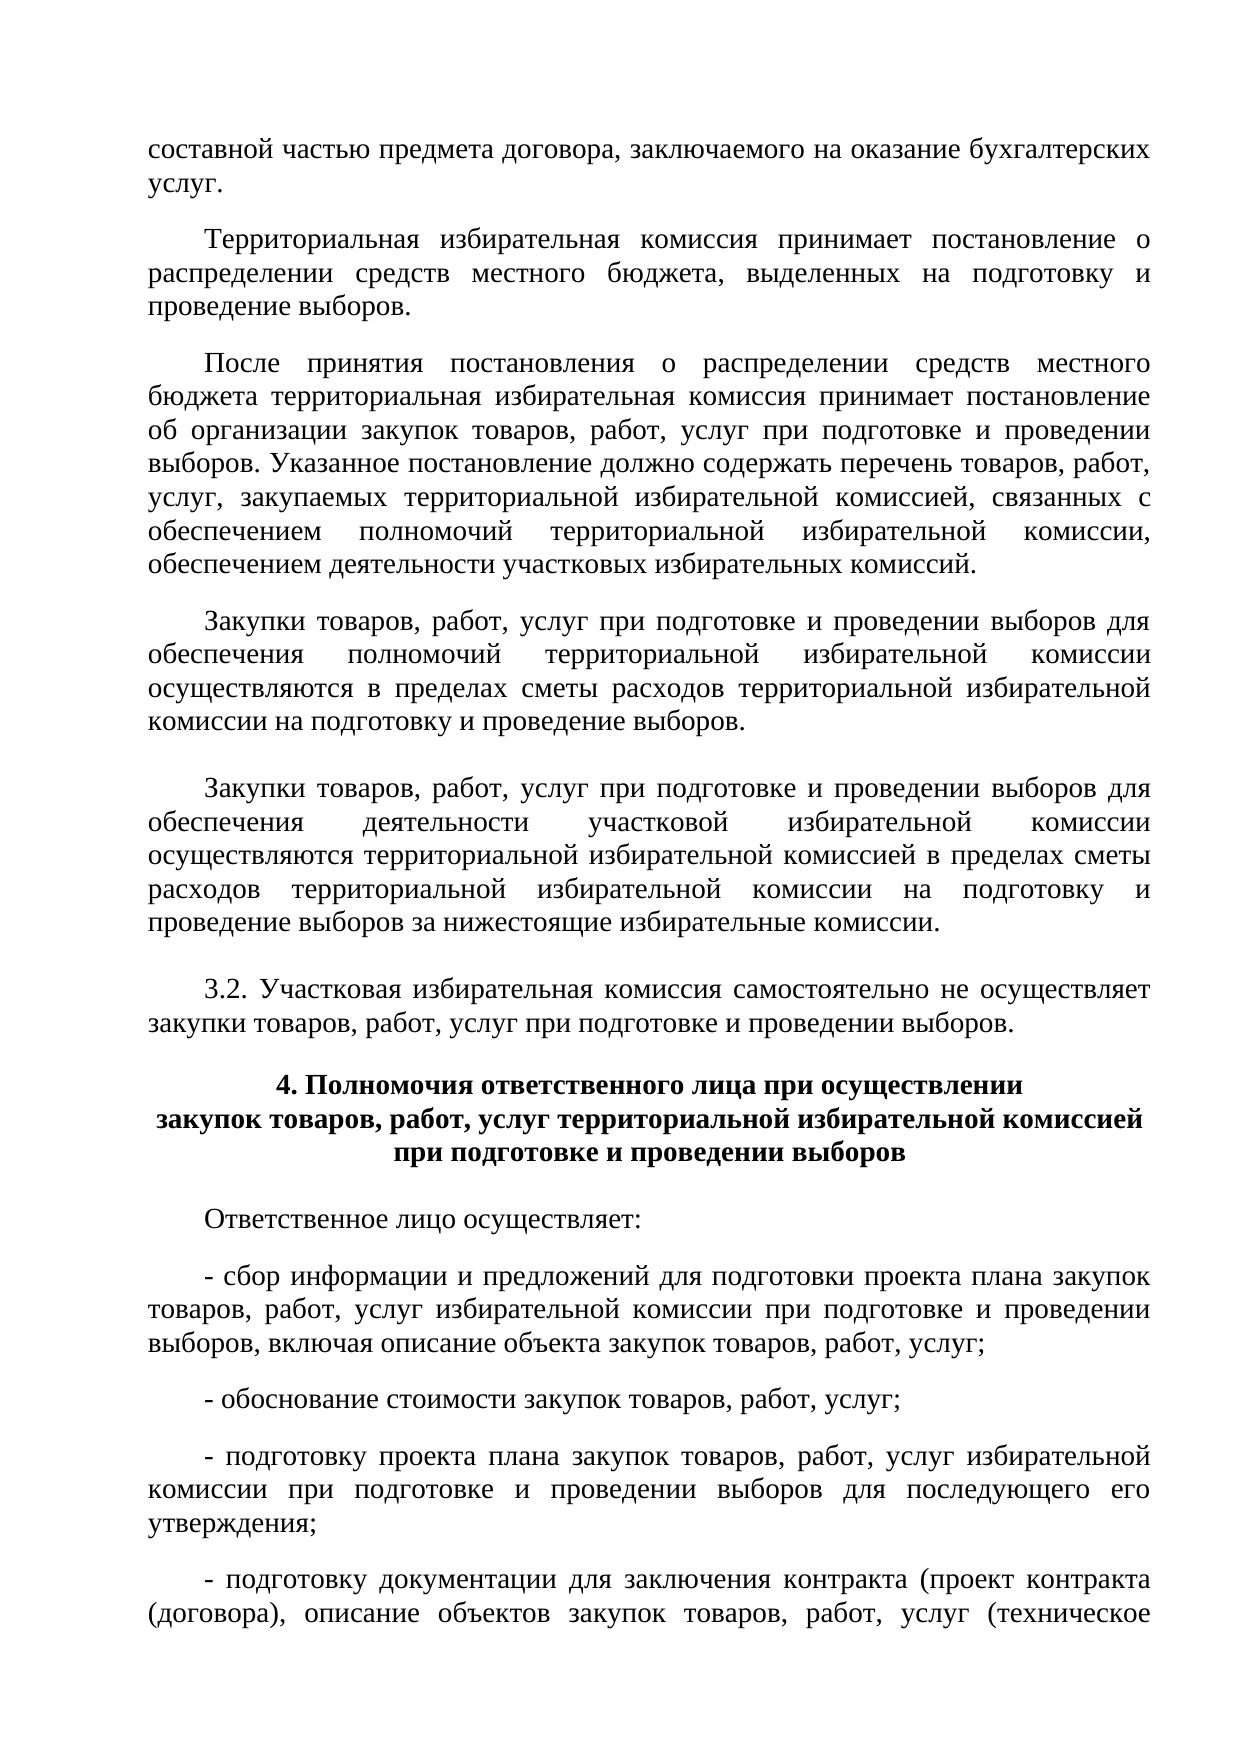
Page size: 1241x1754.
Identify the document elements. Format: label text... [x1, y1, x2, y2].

text - обоснование стоимости закупок товаров, работ, услуг; [148, 1382, 1152, 1415]
text Территориальная избирательная комиссия принимает постановление о распределении средств местного бюджета, выделенных на подготовку и проведение выборов. [148, 221, 1152, 322]
title при подготовке и проведении выборов [148, 1134, 1152, 1168]
text Закупки товаров, работ, услуг при подготовке и проведении выборов для обеспечения полномочий территориальной избирательной комиссии осуществляются в пределах сметы расходов территориальной избирательной комиссии на подготовку и проведение выборов. [148, 603, 1152, 737]
text - подготовку проекта плана закупок товаров, работ, услуг избирательной комиссии при подготовке и проведении выборов для последующего его утверждения; [148, 1438, 1152, 1539]
title 4. Полномочия ответственного лица при осуществлении [148, 1067, 1152, 1101]
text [148, 1562, 1152, 1629]
text Закупки товаров, работ, услуг при подготовке и проведении выборов для обеспечения деятельности участковой избирательной комиссии осуществляются территориальной избирательной комиссией в пределах сметы расходов территориальной избирательной комиссии на подготовку и проведение выборов за нижестоящие избирательные комиссии. [148, 770, 1152, 938]
title 3.2. Участковая избирательная комиссия самостоятельно не осуществляет закупки товаров, работ, услуг при подготовке и проведении выборов. [148, 972, 1152, 1039]
text После принятия постановления о распределении средств местного бюджета территориальная избирательная комиссия принимает постановление об организации закупок товаров, работ, услуг при подготовке и проведении выборов. Указанное постановление должно содержать перечень товаров, работ, услуг, закупаемых территориальной избирательной комиссией, связанных с обеспечением полномочий территориальной избирательной комиссии, обеспечением деятельности участковых избирательных комиссий. [148, 345, 1152, 580]
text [148, 131, 1152, 198]
title закупок товаров, работ, услуг территориальной избирательной комиссией [148, 1101, 1152, 1134]
text - сбор информации и предложений для подготовки проекта плана закупок товаров, работ, услуг избирательной комиссии при подготовке и проведении выборов, включая описание объекта закупок товаров, работ, услуг; [148, 1258, 1152, 1359]
text Ответственное лицо осуществляет: [148, 1202, 1152, 1235]
